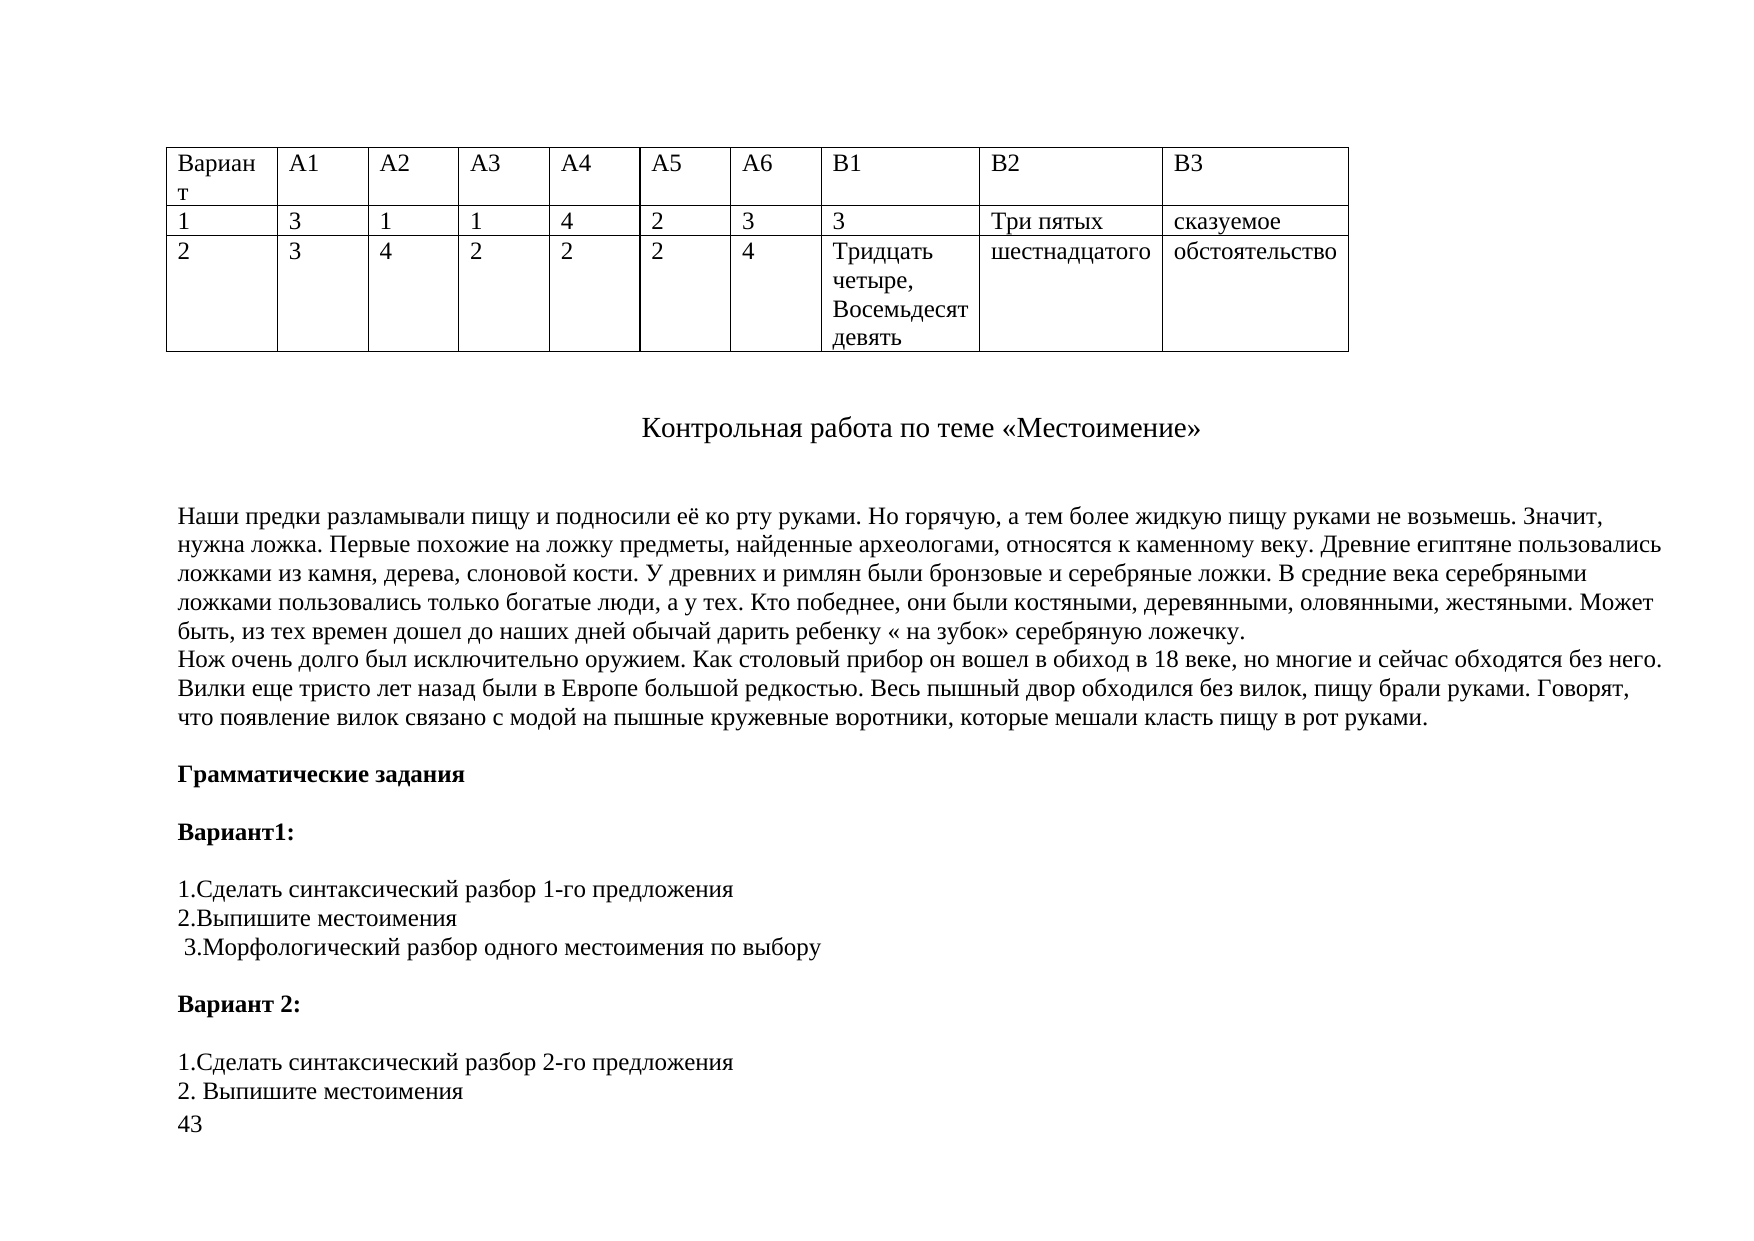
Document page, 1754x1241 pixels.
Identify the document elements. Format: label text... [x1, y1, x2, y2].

table_cell 1 [459, 206, 549, 235]
table_header В2 [980, 148, 1162, 205]
table_cell 3 [822, 206, 979, 235]
table_cell 4 [369, 236, 458, 351]
text Контрольная работа по теме «Местоимение» [177, 410, 1665, 443]
table_header А5 [641, 148, 730, 205]
text 1.Сделать синтаксический разбор 2-го предложения [177, 1047, 1665, 1076]
text Нож очень долго был исключительно оружием. Как столовый прибор он вошел в обиход в 18 веке, но многие и сейчас обходятся без него. [177, 644, 1665, 673]
table_cell 4 [731, 236, 821, 351]
table_cell Тридцать четыре, Восемьдесят девять [822, 236, 979, 351]
text Вилки еще тристо лет назад были в Европе большой редкостью. Весь пышный двор обходился без вилок, пищу брали руками. Говорят, что появление вилок связано с модой на пышные кружевные воротники, которые мешали класть пищу в рот руками. [177, 673, 1665, 731]
table_cell шестнадцатого [980, 236, 1162, 351]
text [177, 932, 1665, 961]
table_cell 1 [369, 206, 458, 235]
text 2.Выпишите местоимения [177, 903, 1665, 932]
table_cell 1 [167, 206, 277, 235]
table_cell 3 [731, 206, 821, 235]
table_header А3 [459, 148, 549, 205]
table_header В1 [822, 148, 979, 205]
table_cell 2 [459, 236, 549, 351]
table_cell 3 [278, 206, 368, 235]
table_cell 2 [167, 236, 277, 351]
table_header В3 [1163, 148, 1348, 205]
table_cell 2 [550, 236, 639, 351]
table_cell обстоятельство [1163, 236, 1348, 351]
table_header А4 [550, 148, 639, 205]
table_cell 3 [278, 236, 368, 351]
text Грамматические задания [177, 759, 1665, 788]
text Вариант 2: [177, 989, 1665, 1018]
text 1.Сделать синтаксический разбор 1-го предложения [177, 874, 1665, 903]
table_header А2 [369, 148, 458, 205]
table_header А1 [278, 148, 368, 205]
table_header А6 [731, 148, 821, 205]
text Наши предки разламывали пищу и подносили её ко рту руками. Но горячую, а тем более жидкую пищу руками не возьмешь. Значит, нужна ложка. Первые похожие на ложку предметы, найденные археологами, относятся к каменному веку. Древние египтяне пользовались ложками из камня, дерева, слоновой кости. У древних и римлян были бронзовые и серебряные ложки. В средние века серебряными ложками пользовались только богатые люди, а у тех. Кто победнее, они были костяными, деревянными, оловянными, жестяными. Может быть, из тех времен дошел до наших дней обычай дарить ребенку « на зубок» серебряную ложечку. [177, 501, 1665, 644]
table_cell 2 [641, 236, 730, 351]
text Вариант1: [177, 817, 1665, 846]
table_cell 4 [550, 206, 639, 235]
table_header Вариант [167, 148, 277, 205]
table_cell 2 [641, 206, 730, 235]
table_cell Три пятых [980, 206, 1162, 235]
table_cell сказуемое [1163, 206, 1348, 235]
text 2. Выпишите местоимения [177, 1076, 1665, 1104]
